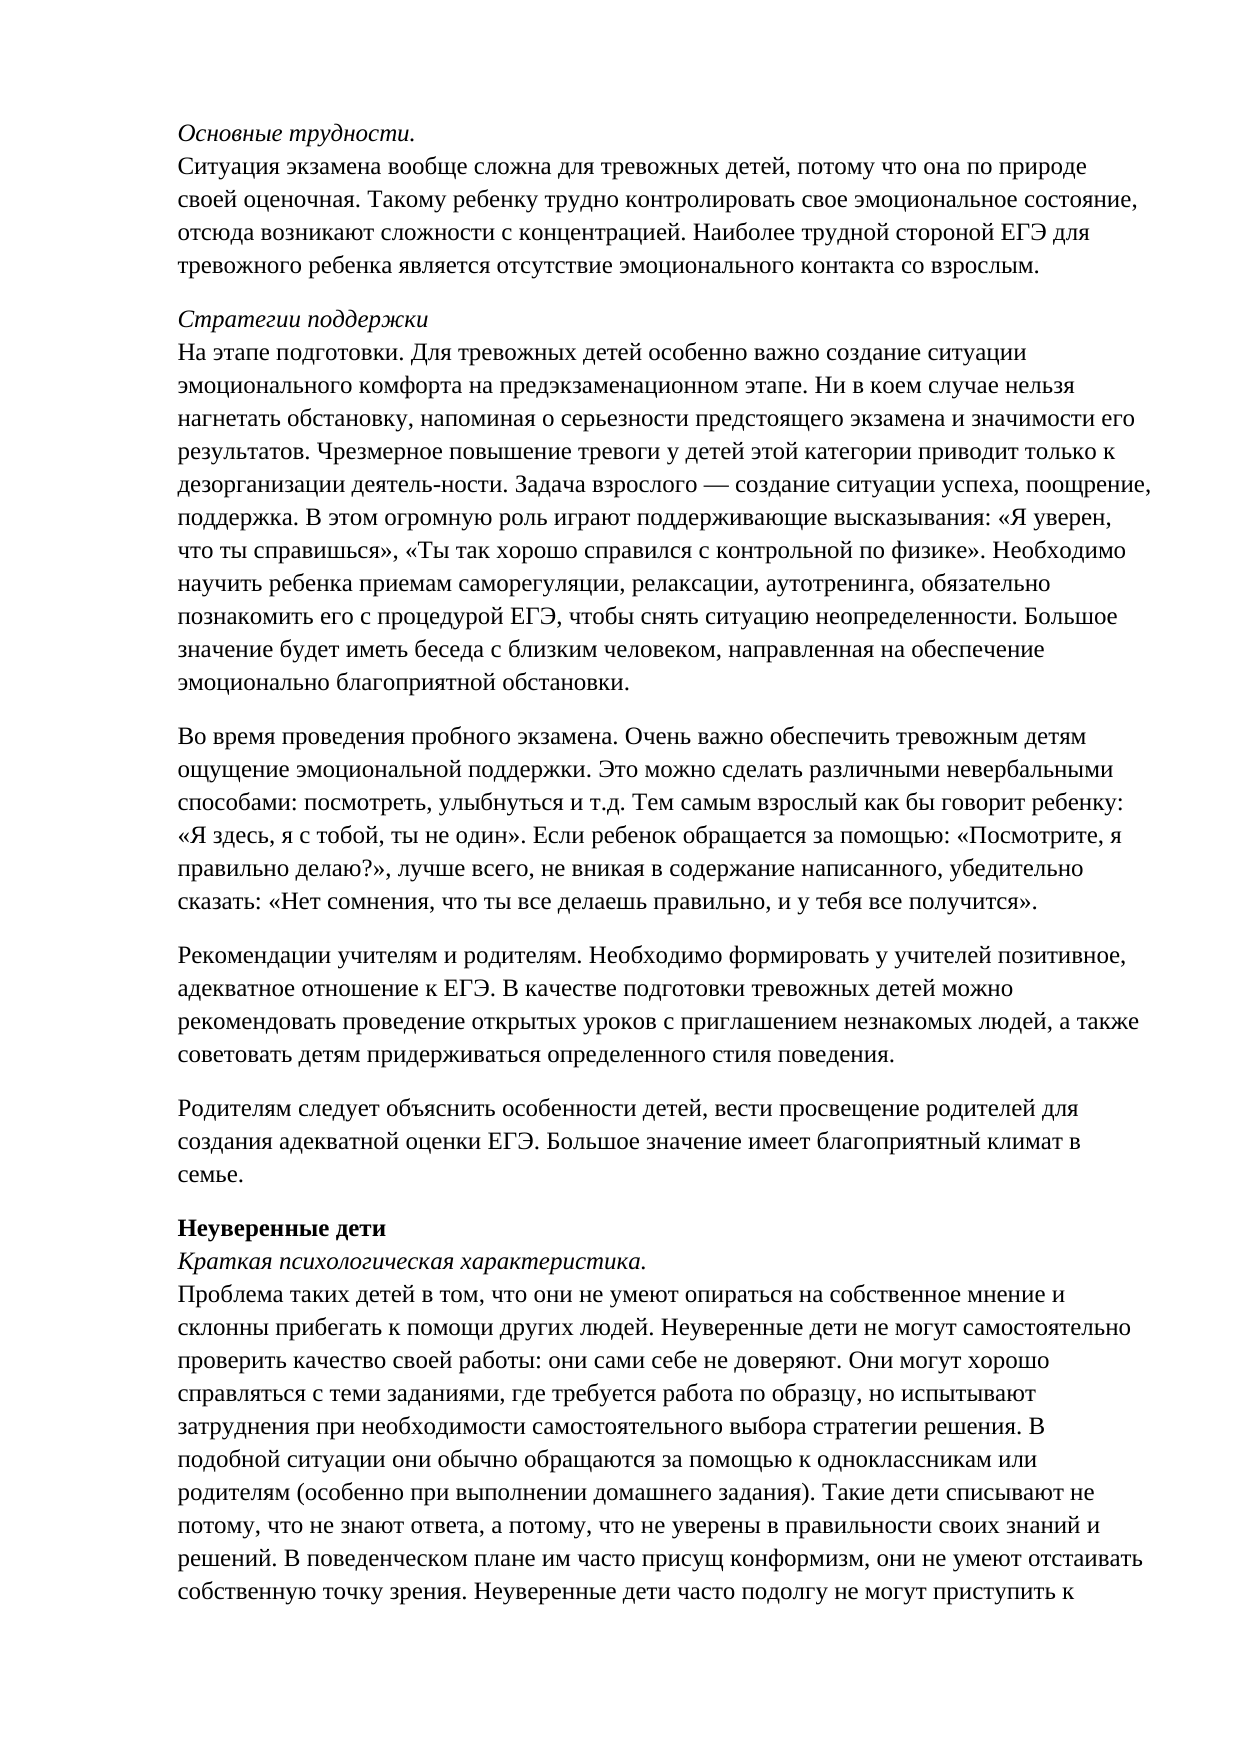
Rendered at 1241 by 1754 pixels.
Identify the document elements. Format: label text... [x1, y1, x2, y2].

text Стратегии поддержки На этапе подготовки. Для тревожных детей особенно важно создание ситуации эмоционального комфорта на предэкзаменационном этапе. Ни в коем случае нельзя нагнетать обстановку, напоминая о серьезности предстоящего экзамена и значимости его результатов. Чрезмерное повышение тревоги у детей этой категории приводит только к дезорганизации деятель-ности. Задача взрослого — создание ситуации успеха, поощрение, поддержка. В этом огромную роль играют поддерживающие высказывания: «Я уверен, что ты справишься», «Ты так хорошо справился с контрольной по физике». Необходимо научить ребенка приемам саморегуляции, релаксации, аутотренинга, обязательно познакомить его с процедурой ЕГЭ, чтобы снять ситуацию неопределенности. Большое значение будет иметь беседа с близким человеком, направленная на обеспечение эмоционально благоприятной обстановки. [177, 304, 1152, 696]
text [177, 1213, 1152, 1605]
text Во время проведения пробного экзамена. Очень важно обеспечить тревожным детям ощущение эмоциональной поддержки. Это можно сделать различными невербальными способами: посмотреть, улыбнуться и т.д. Тем самым взрослый как бы говорит ребенку: «Я здесь, я с тобой, ты не один». Если ребенок обращается за помощью: «Посмотрите, я правильно делаю?», лучше всего, не вникая в содержание написанного, убедительно сказать: «Нет сомнения, что ты все делаешь правильно, и у тебя все получится». [177, 721, 1152, 915]
text Основные трудности. Ситуация экзамена вообще сложна для тревожных детей, потому что она по природе своей оценочная. Такому ребенку трудно контролировать свое эмоциональное состояние, отсюда возникают сложности с концентрацией. Наиболее трудной стороной ЕГЭ для тревожного ребенка является отсутствие эмоционального контакта со взрослым. [177, 118, 1152, 279]
text Родителям следует объяснить особенности детей, вести просвещение родителей для создания адекватной оценки ЕГЭ. Большое значение имеет благоприятный климат в семье. [177, 1093, 1152, 1188]
text Рекомендации учителям и родителям. Необходимо формировать у учителей позитивное, адекватное отношение к ЕГЭ. В качестве подготовки тревожных детей можно рекомендовать проведение открытых уроков с приглашением незнакомых людей, а также советовать детям придерживаться определенного стиля поведения. [177, 940, 1152, 1068]
